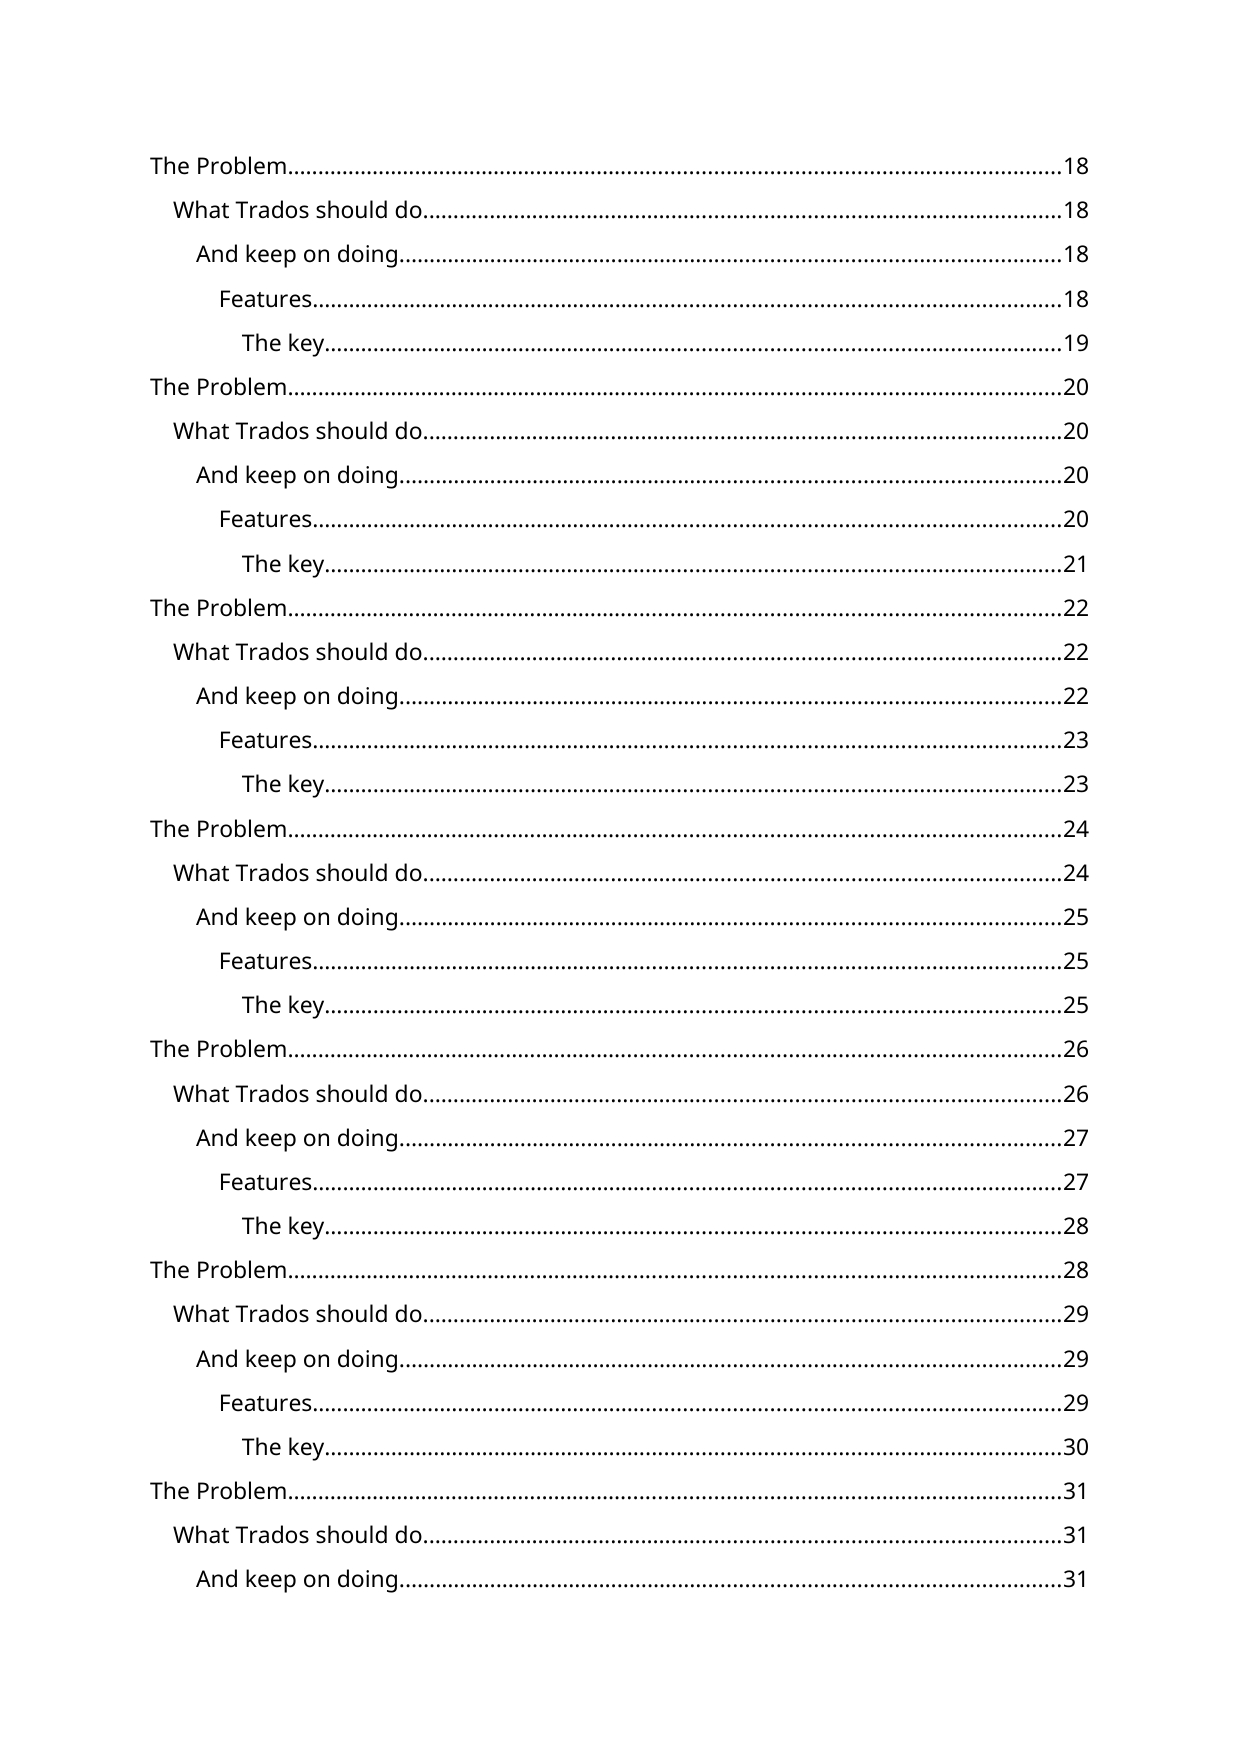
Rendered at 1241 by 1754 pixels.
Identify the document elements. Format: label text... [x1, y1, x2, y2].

text What Trados should do 22 [173, 636, 1090, 667]
text The Problem 20 [150, 371, 1090, 402]
text The Problem 22 [150, 592, 1090, 623]
text The key 21 [242, 547, 1090, 579]
text The Problem 24 [150, 812, 1090, 844]
text The key 25 [242, 989, 1090, 1020]
text The Problem 28 [150, 1254, 1090, 1285]
text The Problem 31 [150, 1475, 1090, 1506]
text And keep on doing 18 [196, 238, 1090, 269]
text The key 19 [242, 327, 1090, 358]
text Features 29 [219, 1387, 1090, 1418]
text The Problem 26 [150, 1033, 1090, 1064]
text What Trados should do 18 [173, 194, 1090, 225]
text What Trados should do 26 [173, 1077, 1090, 1109]
text And keep on doing 25 [196, 901, 1090, 932]
text What Trados should do 31 [173, 1519, 1090, 1550]
text The key 28 [242, 1210, 1090, 1241]
text Features 20 [219, 503, 1090, 534]
text What Trados should do 20 [173, 415, 1090, 446]
text The key 23 [242, 768, 1090, 799]
text What Trados should do 29 [173, 1298, 1090, 1329]
text The Problem 18 [150, 150, 1090, 181]
text What Trados should do 24 [173, 857, 1090, 888]
text And keep on doing 22 [196, 680, 1090, 711]
text The key 30 [242, 1431, 1090, 1462]
text And keep on doing 20 [196, 459, 1090, 490]
text Features 27 [219, 1166, 1090, 1197]
text Features 18 [219, 282, 1090, 314]
text And keep on doing 27 [196, 1122, 1090, 1153]
text Features 25 [219, 945, 1090, 976]
text And keep on doing 31 [196, 1563, 1090, 1594]
text And keep on doing 29 [196, 1342, 1090, 1374]
text Features 23 [219, 724, 1090, 755]
